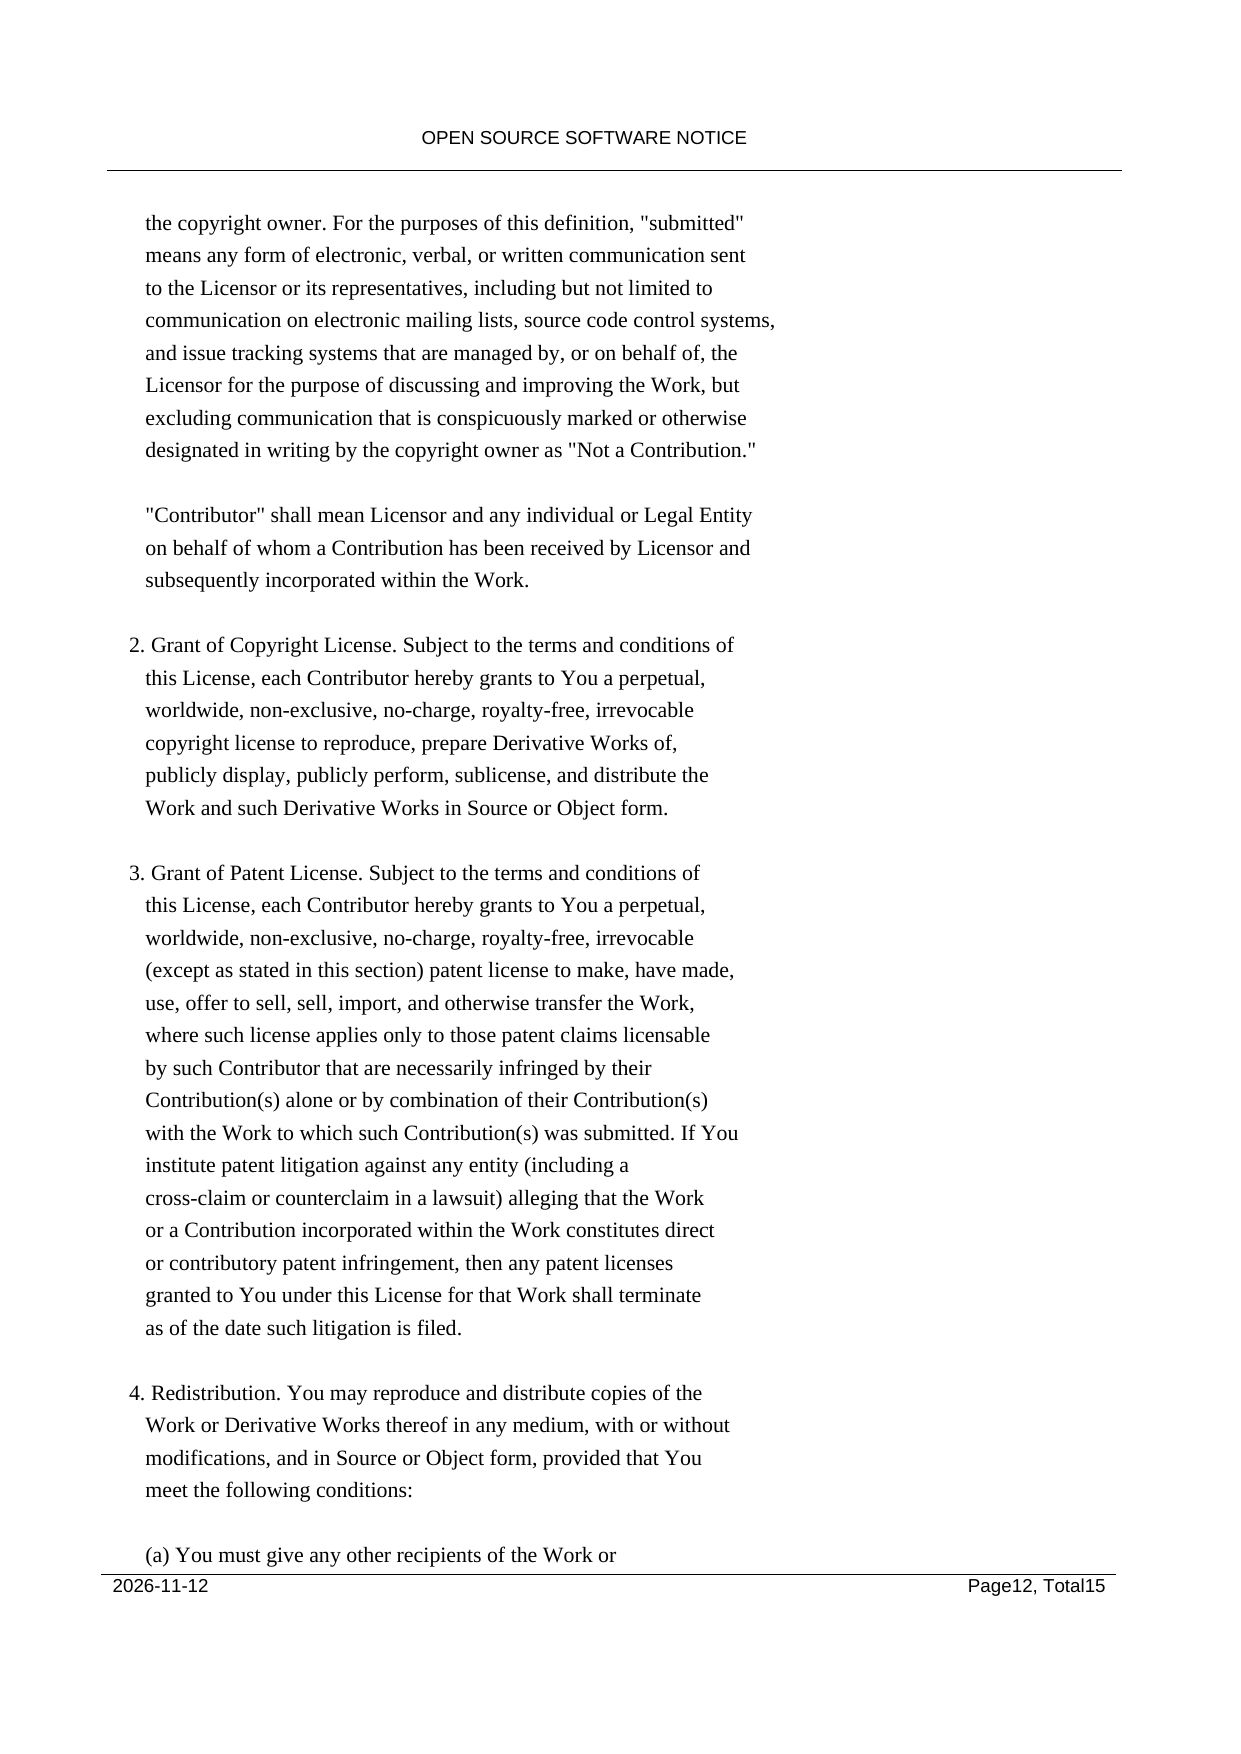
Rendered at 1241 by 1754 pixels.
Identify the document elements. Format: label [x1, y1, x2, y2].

text [112, 206, 1128, 1571]
